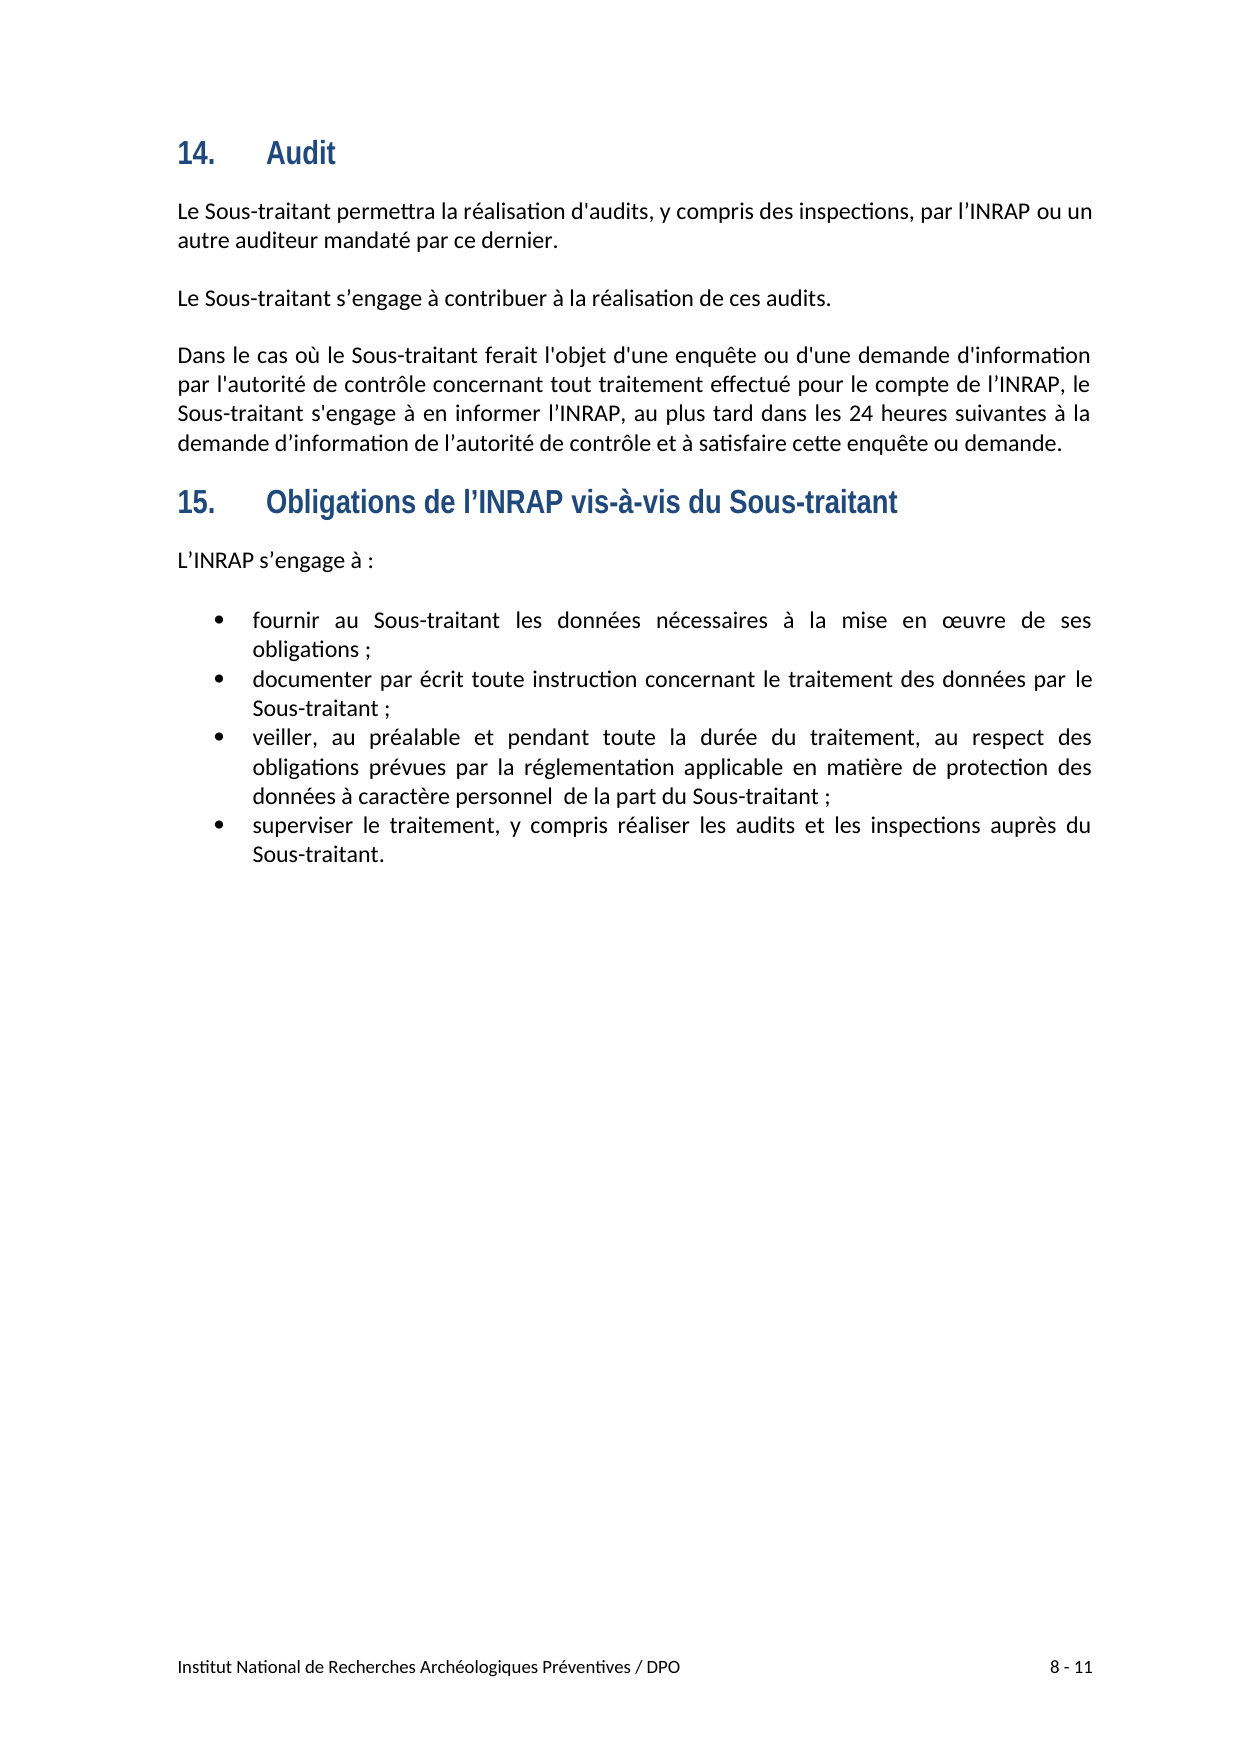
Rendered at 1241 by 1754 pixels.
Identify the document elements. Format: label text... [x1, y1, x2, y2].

text Dans le cas où le Sous-traitant ferait l'objet d'une enquête ou d'une demande d'information par l'autorité de contrôle concernant tout traitement effectué pour le compte de l’INRAP, le Sous-traitant s'engage à en informer l’INRAP, au plus tard dans les 24 heures suivantes à la demande d’information de l’autorité de contrôle et à satisfaire cette enquête ou demande. [177, 340, 1092, 457]
list documenter par écrit toute instruction concernant le traitement des données par le Sous-traitant ; [215, 664, 1092, 722]
subtitle Obligations de l’INRAP vis-à-vis du Sous-traitant [177, 482, 1092, 520]
subtitle Audit [177, 133, 1092, 171]
list superviser le traitement, y compris réaliser les audits et les inspections auprès du Sous-traitant. [215, 810, 1092, 869]
text Le Sous-traitant permettra la réalisation d'audits, y compris des inspections, par l’INRAP ou un autre auditeur mandaté par ce dernier. [177, 196, 1092, 255]
text Le Sous-traitant s’engage à contribuer à la réalisation de ces audits. [177, 283, 1092, 312]
list fournir au Sous-traitant les données nécessaires à la mise en œuvre de ses obligations ; [215, 605, 1092, 664]
text L’INRAP s’engage à : [177, 545, 1092, 574]
list veiller, au préalable et pendant toute la durée du traitement, au respect des obligations prévues par la réglementation applicable en matière de protection des données à caractère personnel de la part du Sous-traitant ; [215, 722, 1092, 810]
